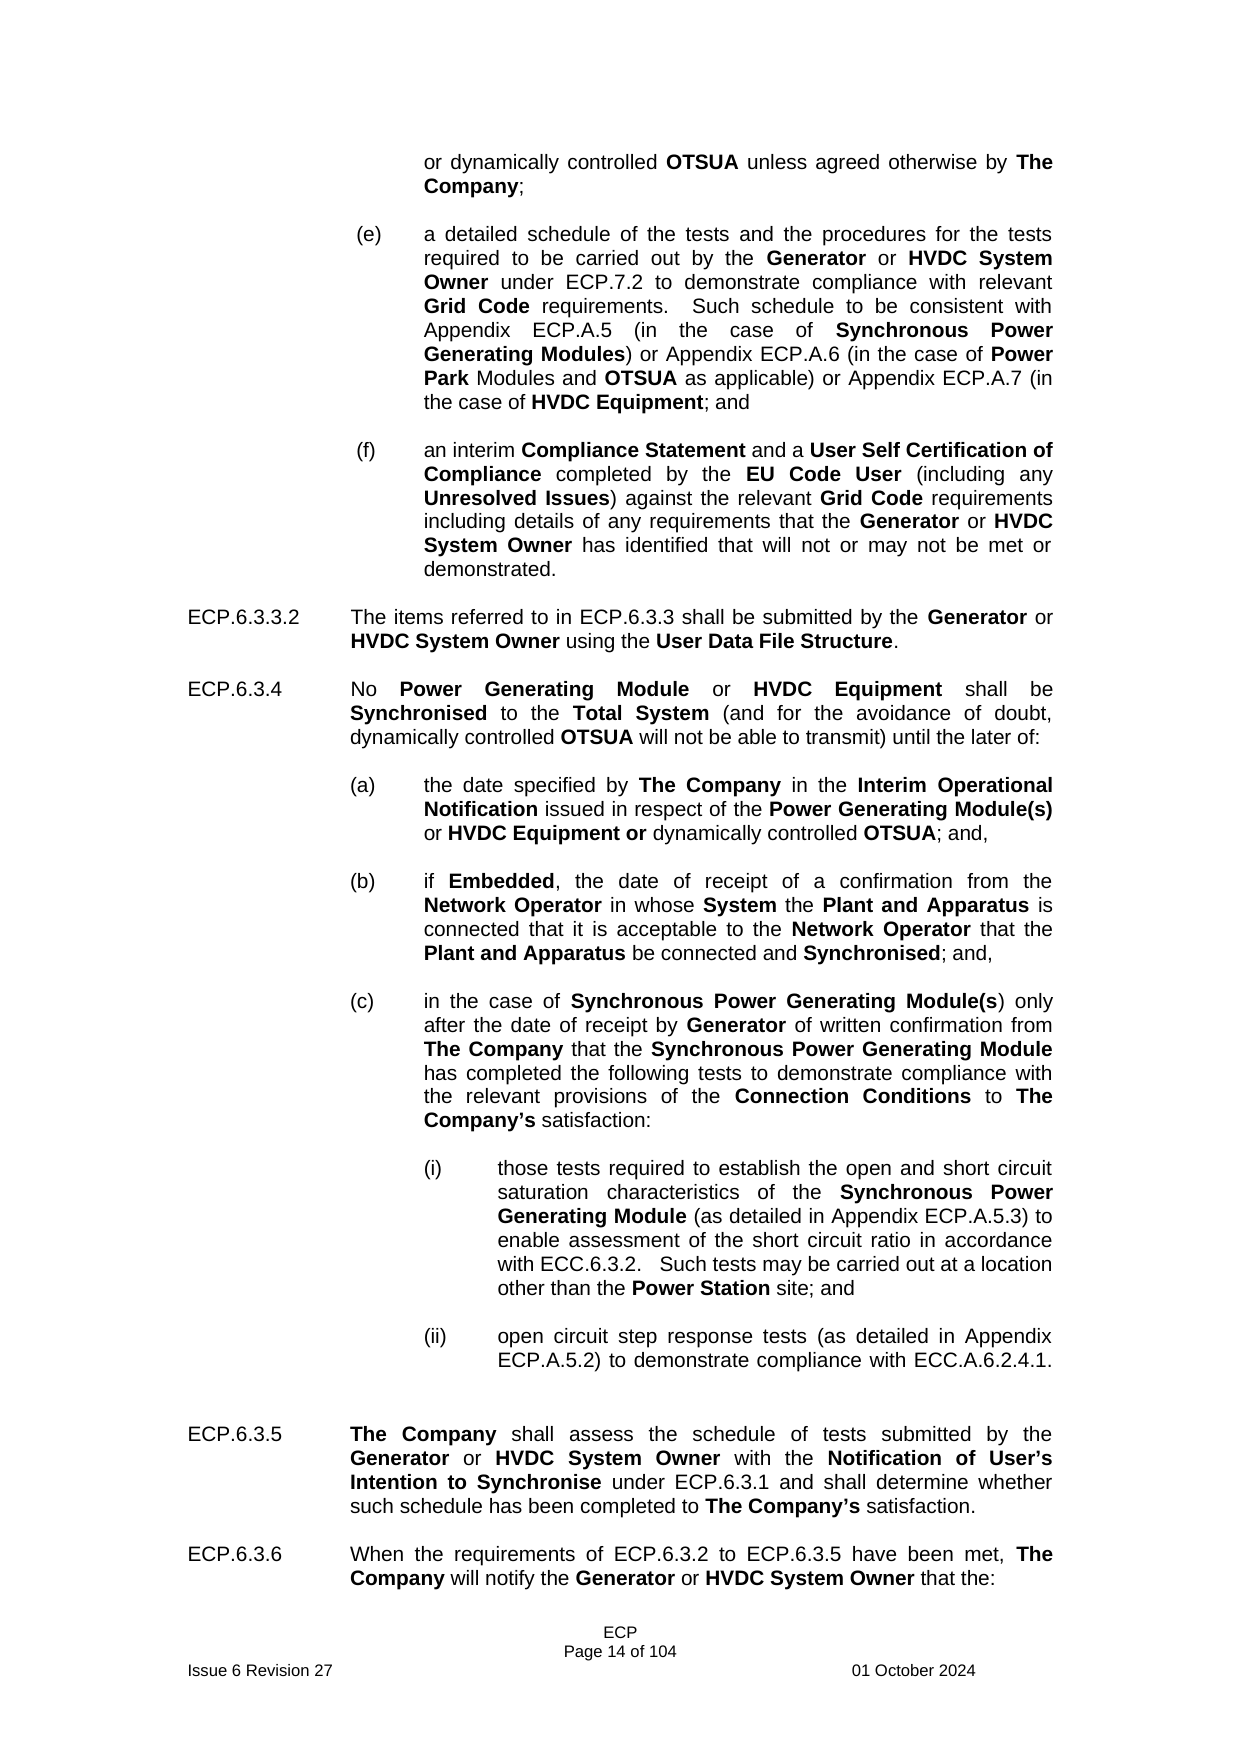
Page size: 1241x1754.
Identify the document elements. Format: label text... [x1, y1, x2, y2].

text ECP.6.3.5 The Company shall assess the schedule of tests submitted by the Generator or HVDC System Owner with the Notification of User’s Intention to Synchronise under ECP.6.3.1 and shall determine whether such schedule has been completed to The Company’s satisfaction. [187, 1422, 1053, 1518]
text (f) an interim Compliance Statement and a User Self Certification of Compliance completed by the EU Code User (including any Unresolved Issues) against the relevant Grid Code requirements including details of any requirements that the Generator or HVDC System Owner has identified that will not or may not be met or demonstrated. [356, 437, 1053, 581]
text (ii) open circuit step response tests (as detailed in Appendix ECP.A.5.2) to demonstrate compliance with ECC.A.6.2.4.1. [423, 1324, 1053, 1398]
text ECP.6.3.6 When the requirements of ECP.6.3.2 to ECP.6.3.5 have been met, The Company will notify the Generator or HVDC System Owner that the: [187, 1542, 1053, 1590]
text (e) a detailed schedule of the tests and the procedures for the tests required to be carried out by the Generator or HVDC System Owner under ECP.7.2 to demonstrate compliance with relevant Grid Code requirements. Such schedule to be consistent with Appendix ECP.A.5 (in the case of Synchronous Power Generating Modules) or Appendix ECP.A.6 (in the case of Power Park Modules and OTSUA as applicable) or Appendix ECP.A.7 (in the case of HVDC Equipment; and [356, 222, 1053, 413]
text (i) those tests required to establish the open and short circuit saturation characteristics of the Synchronous Power Generating Module (as detailed in Appendix ECP.A.5.3) to enable assessment of the short circuit ratio in accordance with ECC.6.3.2. Such tests may be carried out at a location other than the Power Station site; and [423, 1156, 1053, 1300]
text (b) if Embedded, the date of receipt of a confirmation from the Network Operator in whose System the Plant and Apparatus is connected that it is acceptable to the Network Operator that the Plant and Apparatus be connected and Synchronised; and, [350, 869, 1053, 964]
text (a) the date specified by The Company in the Interim Operational Notification issued in respect of the Power Generating Module(s) or HVDC Equipment or dynamically controlled OTSUA; and, [350, 773, 1053, 845]
text ECP.6.3.4 No Power Generating Module or HVDC Equipment shall be Synchronised to the Total System (and for the avoidance of doubt, dynamically controlled OTSUA will not be able to transmit) until the later of: [187, 677, 1053, 749]
text ECP.6.3.3.2 The items referred to in ECP.6.3.3 shall be submitted by the Generator or HVDC System Owner using the User Data File Structure. [187, 605, 1053, 653]
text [423, 150, 1053, 198]
text (c) in the case of Synchronous Power Generating Module(s) only after the date of receipt by Generator of written confirmation from The Company that the Synchronous Power Generating Module has completed the following tests to demonstrate compliance with the relevant provisions of the Connection Conditions to The Company’s satisfaction: [350, 988, 1053, 1132]
